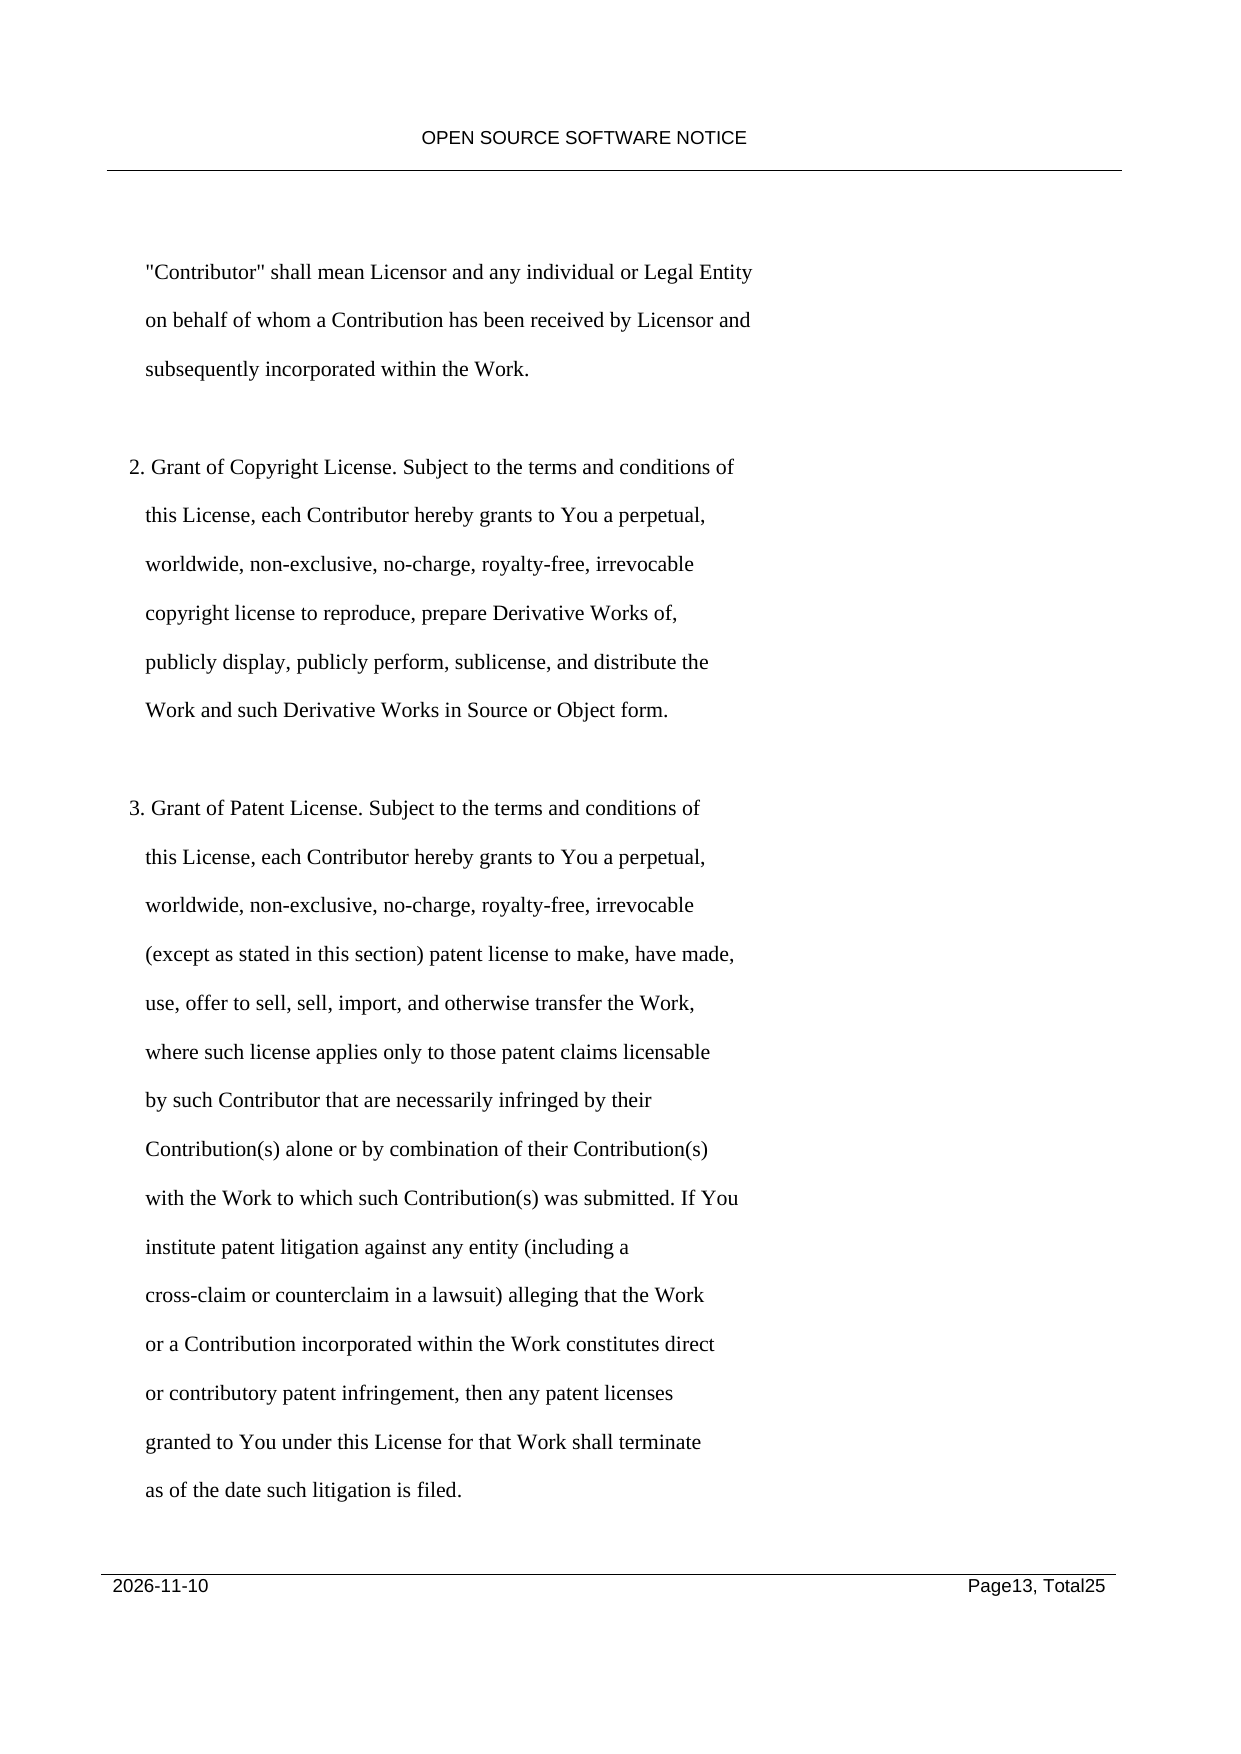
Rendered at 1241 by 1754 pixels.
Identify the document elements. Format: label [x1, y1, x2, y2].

text [112, 206, 1128, 1506]
